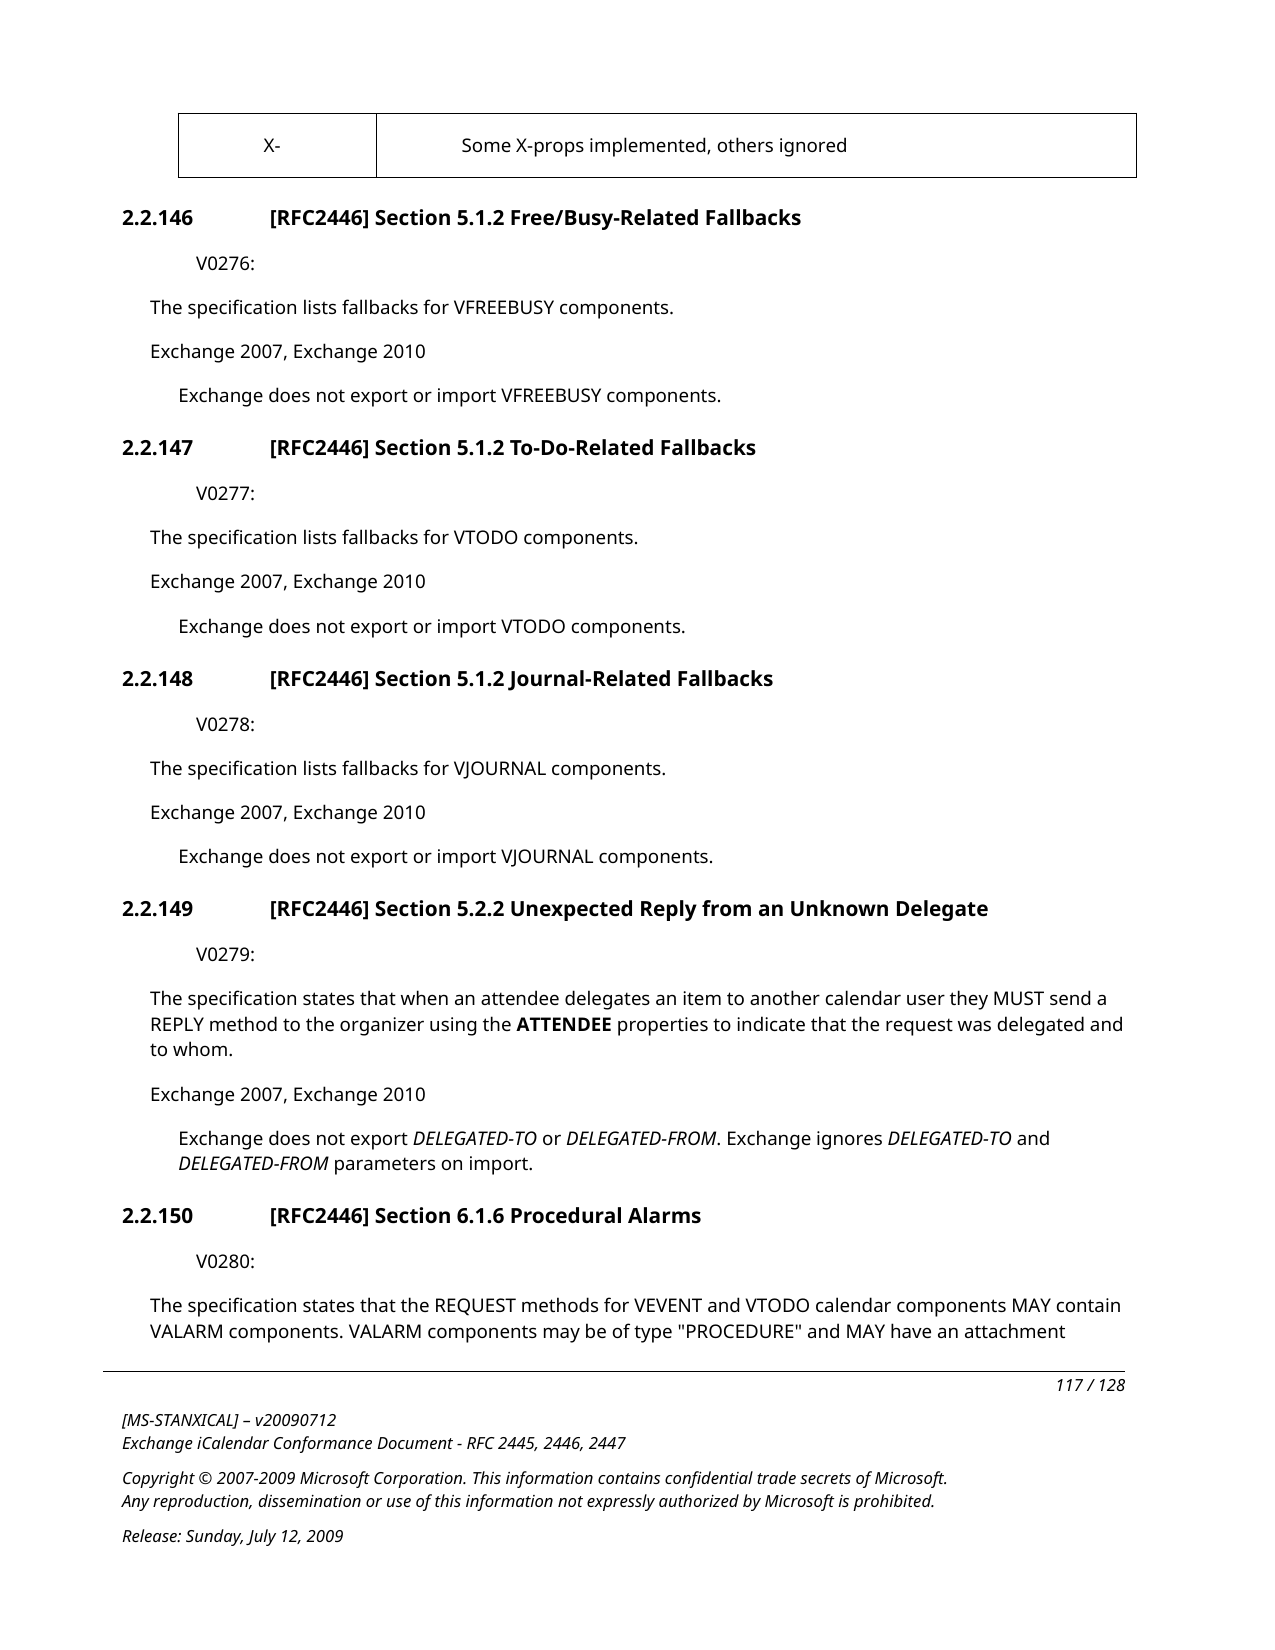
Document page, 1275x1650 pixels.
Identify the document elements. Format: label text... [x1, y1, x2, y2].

list The specification states that when an attendee delegates an item to another calendar user they MUST send a REPLY method to the organizer using the ATTENDEE properties to indicate that the request was delegated and to whom. [112, 986, 1125, 1062]
text V0280: [122, 1248, 1125, 1274]
list Exchange does not export or import VTODO components. [141, 613, 1125, 639]
list Exchange does not export DELEGATED-TO or DELEGATED-FROM. Exchange ignores DELEGATED-TO and DELEGATED-FROM parameters on import. [141, 1125, 1125, 1176]
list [112, 1293, 1125, 1344]
list Exchange 2007, Exchange 2010 [112, 799, 1125, 825]
text V0277: [122, 480, 1125, 506]
list The specification lists fallbacks for VJOURNAL components. [112, 755, 1125, 781]
text V0278: [122, 711, 1125, 736]
subtitle [RFC2446] Section 6.1.6 Procedural Alarms [122, 1201, 1125, 1230]
subtitle [RFC2446] Section 5.2.2 Unexpected Reply from an Unknown Delegate [122, 894, 1125, 923]
list Exchange 2007, Exchange 2010 [112, 338, 1125, 364]
list The specification lists fallbacks for VTODO components. [112, 524, 1125, 550]
subtitle [RFC2446] Section 5.1.2 Free/Busy-Related Fallbacks [122, 203, 1125, 231]
subtitle [RFC2446] Section 5.1.2 Journal-Related Fallbacks [122, 664, 1125, 692]
text V0279: [122, 941, 1125, 967]
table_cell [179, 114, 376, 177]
text V0276: [122, 250, 1125, 275]
list Exchange 2007, Exchange 2010 [112, 569, 1125, 594]
subtitle [RFC2446] Section 5.1.2 To-Do-Related Fallbacks [122, 433, 1125, 462]
list Exchange does not export or import VJOURNAL components. [141, 844, 1125, 869]
list The specification lists fallbacks for VFREEBUSY components. [112, 294, 1125, 319]
list Exchange does not export or import VFREEBUSY components. [141, 383, 1125, 408]
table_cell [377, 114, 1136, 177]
list Exchange 2007, Exchange 2010 [112, 1081, 1125, 1106]
